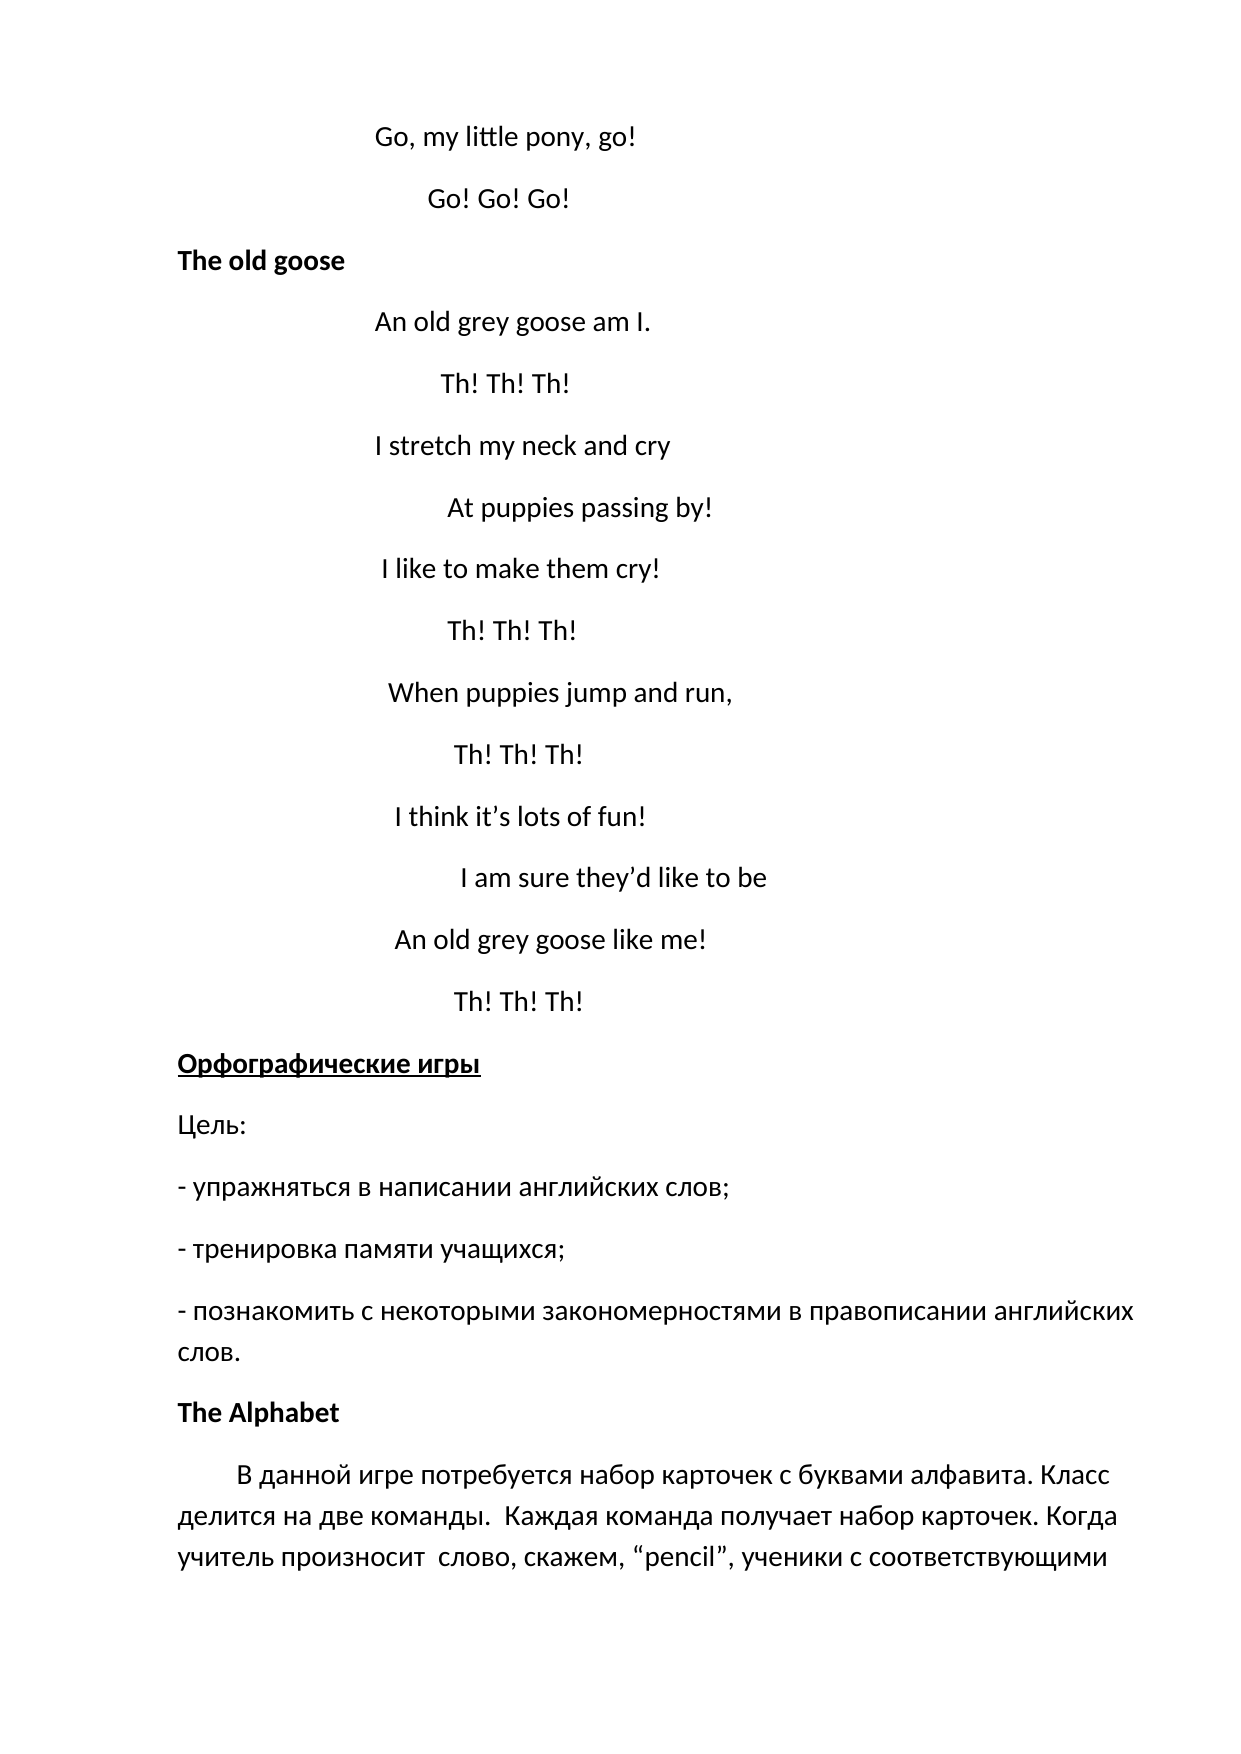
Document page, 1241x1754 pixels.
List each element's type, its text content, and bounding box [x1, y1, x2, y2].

text I think it’s lots of fun! [177, 798, 1152, 833]
text At puppies passing by! [177, 489, 1152, 524]
text When puppies jump and run, [177, 674, 1152, 710]
text I stretch my neck and cry [177, 427, 1152, 463]
text The Alphabet [177, 1394, 1152, 1430]
text The old goose [177, 242, 1152, 277]
text Th! Th! Th! [177, 736, 1152, 771]
text Go! Go! Go! [177, 180, 1152, 216]
text Th! Th! Th! [177, 612, 1152, 648]
text Цель: [177, 1106, 1152, 1142]
text I am sure they’d like to be [177, 859, 1152, 895]
text An old grey goose am I. [177, 303, 1152, 339]
text Th! Th! Th! [177, 983, 1152, 1018]
text An old grey goose like me! [177, 921, 1152, 957]
text Th! Th! Th! [177, 365, 1152, 401]
text - тренировка памяти учащихся; [177, 1230, 1152, 1266]
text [177, 1456, 1152, 1574]
text Орфографические игры [177, 1045, 1152, 1080]
text Go, my little pony, go! [177, 118, 1152, 154]
text I like to make them cry! [177, 551, 1152, 586]
text - упражняться в написании английских слов; [177, 1168, 1152, 1204]
text - познакомить с некоторыми закономерностями в правописании английских слов. [177, 1292, 1152, 1368]
